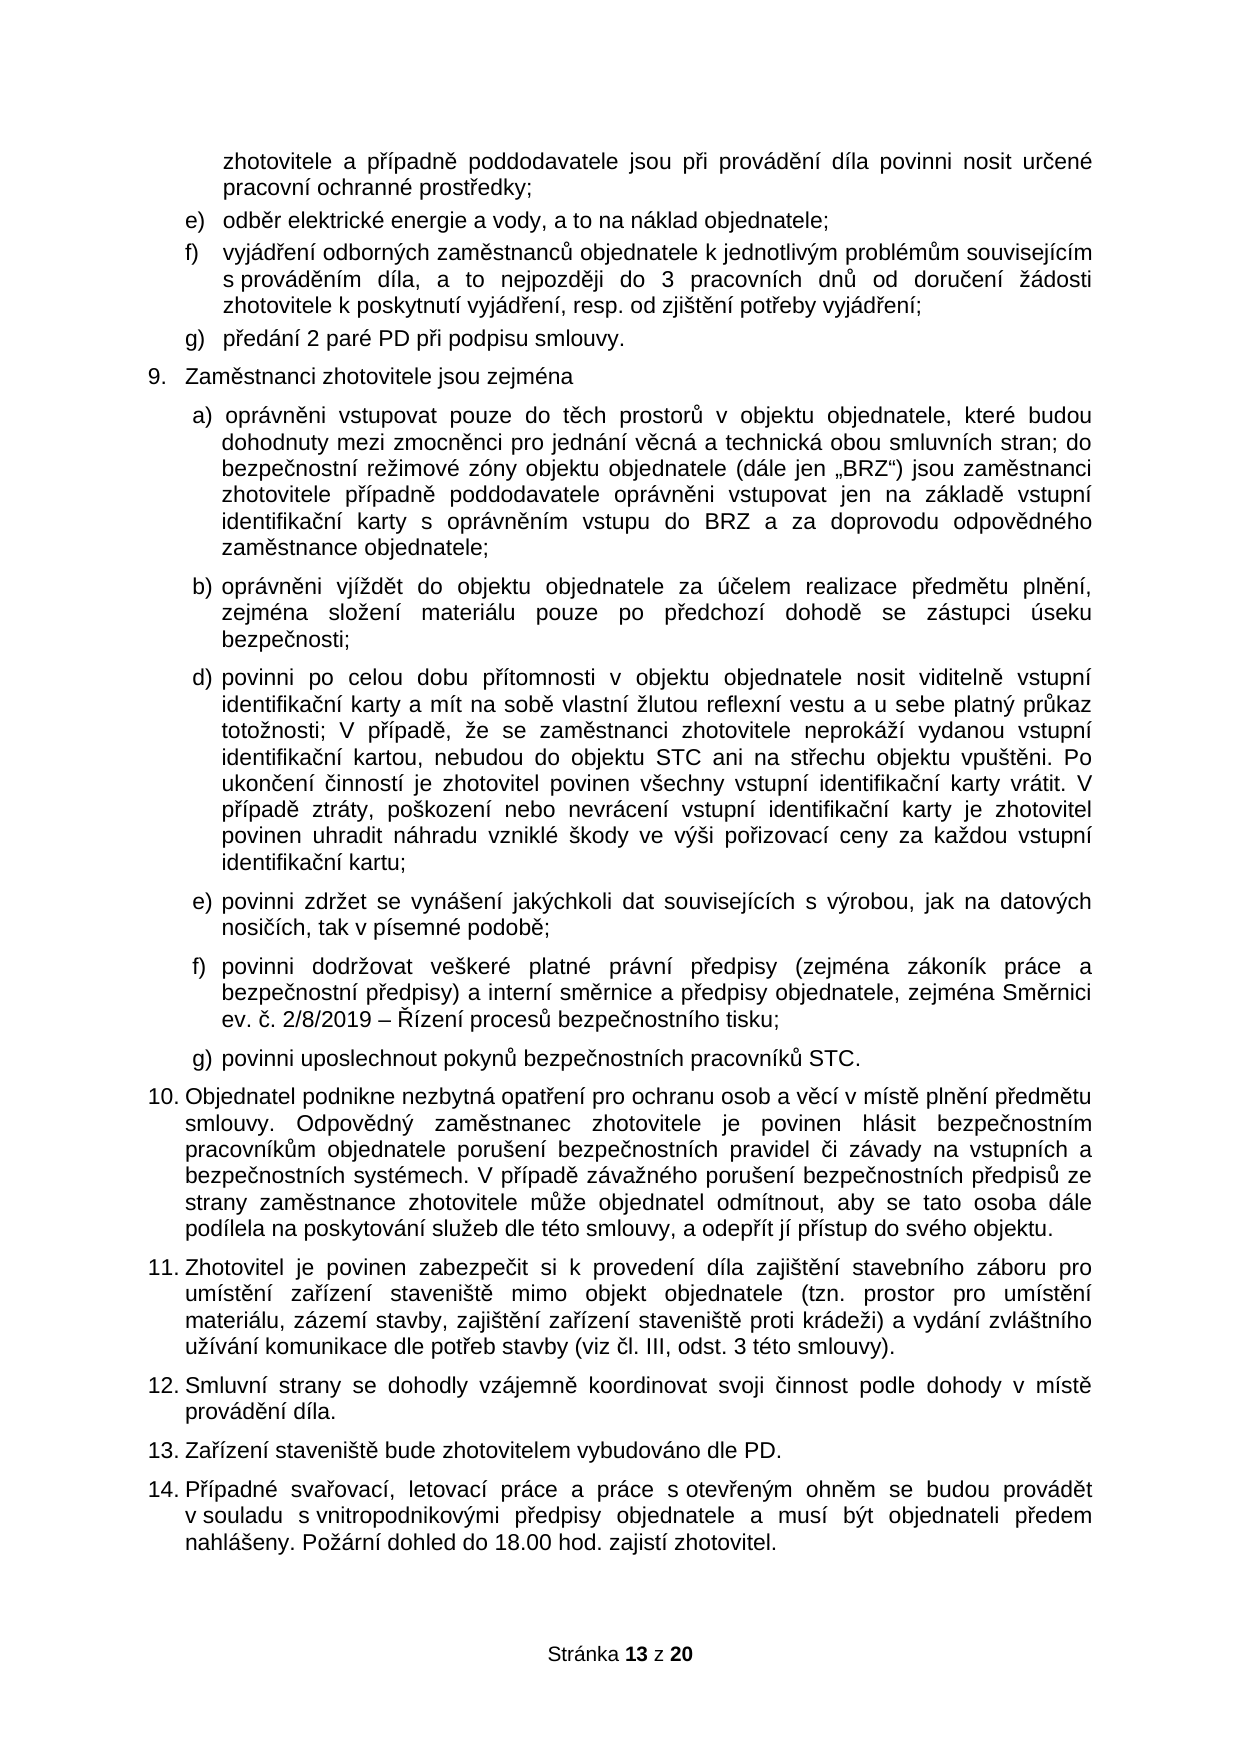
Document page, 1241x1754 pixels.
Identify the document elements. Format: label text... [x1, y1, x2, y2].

list odběr elektrické energie a vody, a to na náklad objednatele; [185, 207, 1093, 233]
list Objednatel podnikne nezbytná opatření pro ochranu osob a věcí v místě plnění předmětu smlouvy. Odpovědný zaměstnanec zhotovitele je povinen hlásit bezpečnostním pracovníkům objednatele porušení bezpečnostních pravidel či závady na vstupních a bezpečnostních systémech. V případě závažného porušení bezpečnostních předpisů ze strany zaměstnance zhotovitele může objednatel odmítnout, aby se tato osoba dále podílela na poskytování služeb dle této smlouvy, a odepřít jí přístup do svého objektu. [148, 1083, 1093, 1241]
list Smluvní strany se dohodly vzájemně koordinovat svoji činnost podle dohody v místě provádění díla. [148, 1372, 1093, 1424]
text g) povinni uposlechnout pokynů bezpečnostních pracovníků STC. [192, 1044, 1093, 1071]
text f) povinni dodržovat veškeré platné právní předpisy (zejména zákoník práce a bezpečnostní předpisy) a interní směrnice a předpisy objednatele, zejména Směrnici ev. č. 2/8/2019 – Řízení procesů bezpečnostního tisku; [192, 953, 1093, 1032]
text d) povinni po celou dobu přítomnosti v objektu objednatele nosit viditelně vstupní identifikační karty a mít na sobě vlastní žlutou reflexní vestu a u sebe platný průkaz totožnosti; V případě, že se zaměstnanci zhotovitele neprokáží vydanou vstupní identifikační kartou, nebudou do objektu STC ani na střechu objektu vpuštěni. Po ukončení činností je zhotovitel povinen všechny vstupní identifikační karty vrátit. V případě ztráty, poškození nebo nevrácení vstupní identifikační karty je zhotovitel povinen uhradit náhradu vzniklé škody ve výši pořizovací ceny za každou vstupní identifikační kartu; [192, 664, 1093, 875]
text e) povinni zdržet se vynášení jakýchkoli dat souvisejících s výrobou, jak na datových nosičích, tak v písemné podobě; [192, 888, 1093, 940]
list Zaměstnanci zhotovitele jsou zejména [148, 363, 1093, 390]
list předání 2 paré PD při podpisu smlouvy. [185, 324, 1093, 351]
list Zařízení staveniště bude zhotovitelem vybudováno dle PD. [148, 1437, 1093, 1463]
text a) oprávněni vstupovat pouze do těch prostorů v objektu objednatele, které budou dohodnuty mezi zmocněnci pro jednání věcná a technická obou smluvních stran; do bezpečnostní režimové zóny objektu objednatele (dále jen „BRZ“) jsou zaměstnanci zhotovitele případně poddodavatele oprávněni vstupovat jen na základě vstupní identifikační karty s oprávněním vstupu do BRZ a za doprovodu odpovědného zaměstnance objednatele; [192, 402, 1093, 560]
list Zhotovitel je povinen zabezpečit si k provedení díla zajištění stavebního záboru pro umístění zařízení staveniště mimo objekt objednatele (tzn. prostor pro umístění materiálu, zázemí stavby, zajištění zařízení staveniště proti krádeži) a vydání zvláštního užívání komunikace dle potřeb stavby (viz čl. III, odst. 3 této smlouvy). [148, 1254, 1093, 1359]
list vyjádření odborných zaměstnanců objednatele k jednotlivým problémům souvisejícím s prováděním díla, a to nejpozději do 3 pracovních dnů od doručení žádosti zhotovitele k poskytnutí vyjádření, resp. od zjištění potřeby vyjádření; [185, 239, 1093, 318]
list Případné svařovací, letovací práce a práce s otevřeným ohněm se budou provádět v souladu s vnitropodnikovými předpisy objednatele a musí být objednateli předem nahlášeny. Požární dohled do 18.00 hod. zajistí zhotovitel. [148, 1476, 1093, 1555]
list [185, 148, 1093, 200]
text b) oprávněni vjíždět do objektu objednatele za účelem realizace předmětu plnění, zejména složení materiálu pouze po předchozí dohodě se zástupci úseku bezpečnosti; [192, 573, 1093, 652]
